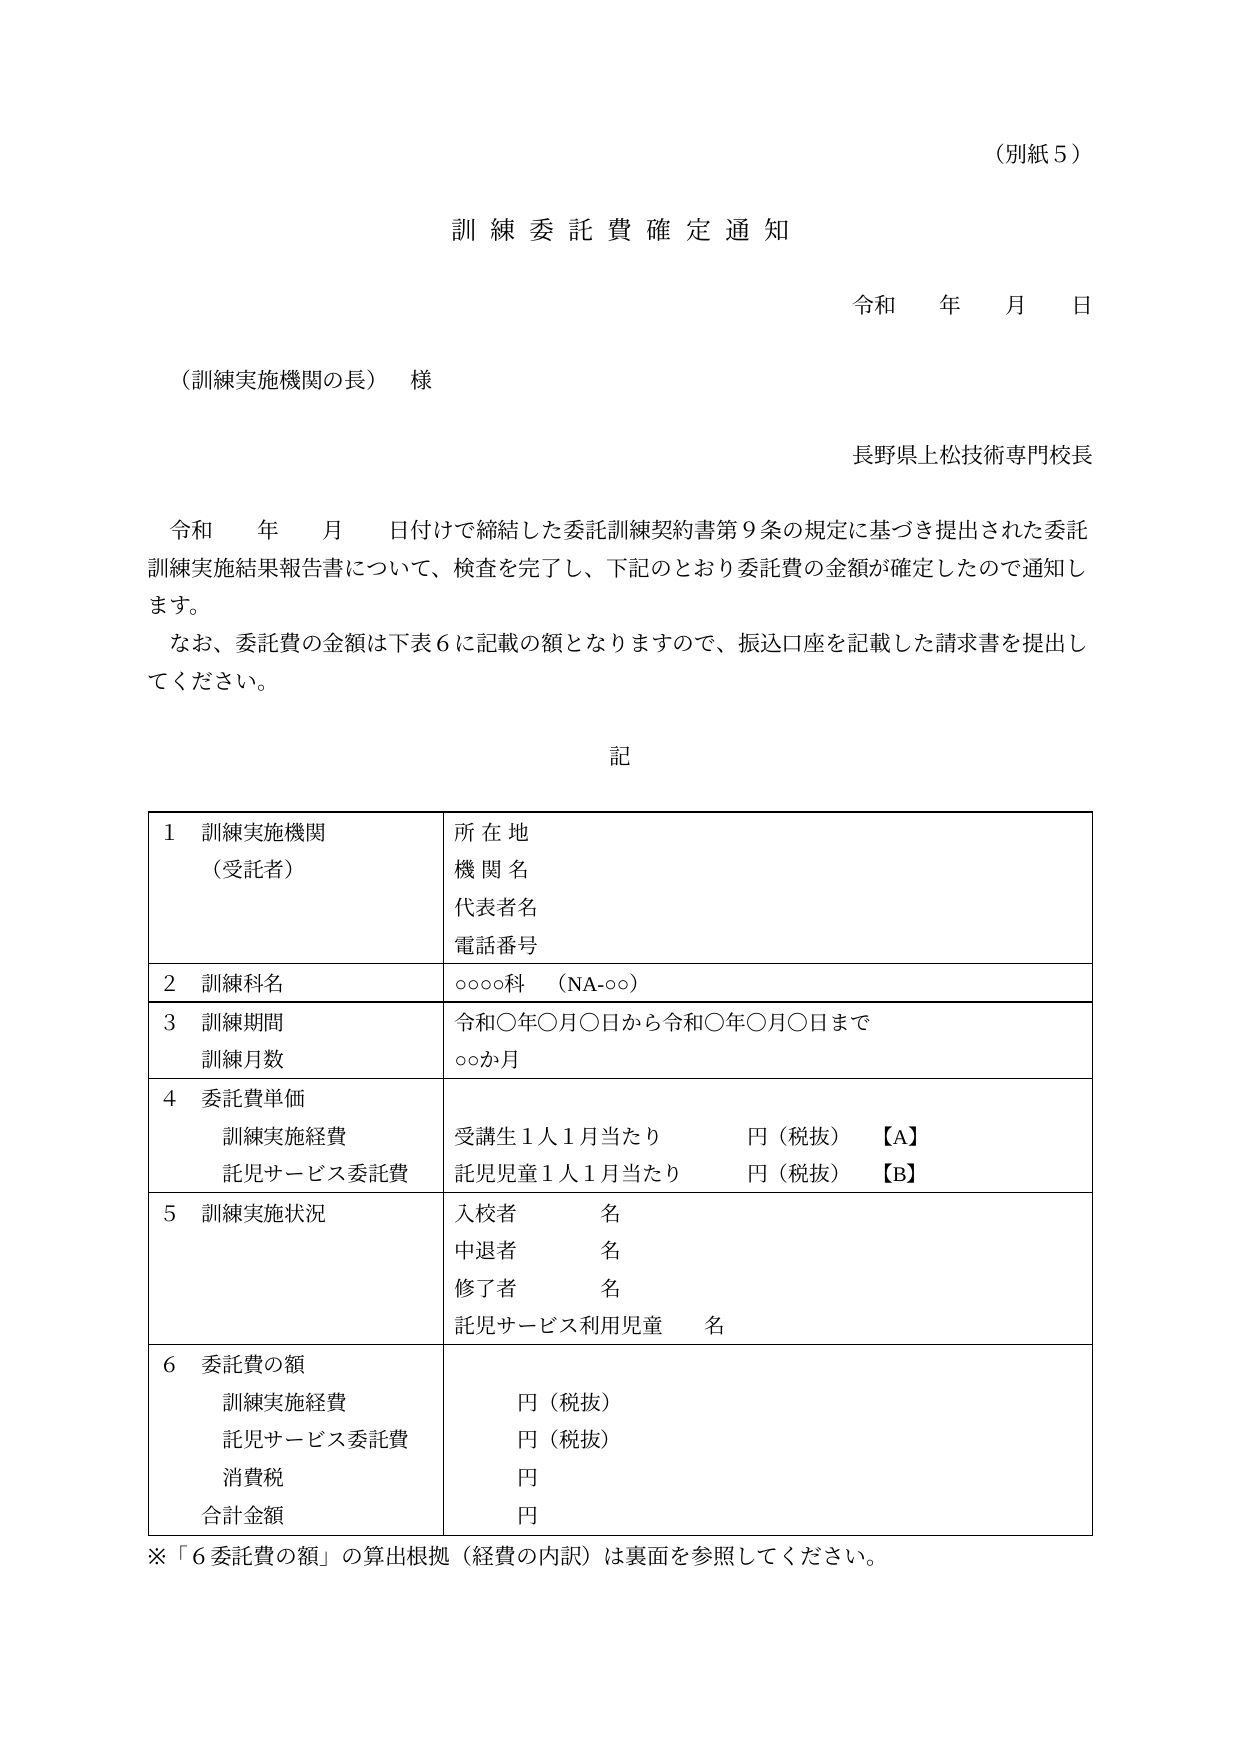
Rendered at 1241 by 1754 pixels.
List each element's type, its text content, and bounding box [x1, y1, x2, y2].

text 訓練委託費確定通知 [148, 210, 1092, 247]
subtitle 記 [148, 736, 1092, 774]
text 令和 年 月 日 [148, 285, 1092, 322]
table_cell 入校者 名 中退者 名 修了者 名 託児サービス利用児童 名 [444, 1193, 1092, 1344]
table_header 所在地 機関名 代表者名 電話番号 [444, 813, 1092, 963]
text （別紙５） [148, 134, 1092, 172]
table_cell 受講生１人１月当たり 円（税抜） 【A】 託児児童１人１月当たり 円（税抜） 【B】 [444, 1079, 1092, 1192]
table_cell ○○○○科 （NA-○○） [444, 964, 1092, 1001]
table_cell 円（税抜） 円（税抜） 円 円 [444, 1345, 1092, 1535]
text （訓練実施機関の長） 様 [148, 360, 1092, 398]
text なお、委託費の金額は下表６に記載の額となりますので、振込口座を記載した請求書を提出してください。 [148, 623, 1092, 698]
table_cell ４ 委託費単価 訓練実施経費 託児サービス委託費 [149, 1079, 443, 1192]
table_header １ 訓練実施機関 （受託者） [149, 813, 443, 963]
table_cell 令和〇年〇月〇日から令和〇年〇月〇日まで ○○か月 [444, 1003, 1092, 1078]
table_cell ５ 訓練実施状況 [149, 1193, 443, 1344]
table_cell ２ 訓練科名 [149, 964, 443, 1001]
text ※「６委託費の額」の算出根拠（経費の内訳）は裏面を参照してください。 [148, 1536, 1092, 1574]
table_cell ３ 訓練期間 訓練月数 [149, 1003, 443, 1078]
text 令和 年 月 日付けで締結した委託訓練契約書第９条の規定に基づき提出された委託訓練実施結果報告書について、検査を完了し、下記のとおり委託費の金額が確定したので通知します。 [148, 511, 1092, 623]
text 長野県上松技術専門校長 [148, 435, 1092, 473]
table_cell ６ 委託費の額 訓練実施経費 託児サービス委託費 消費税 合計金額 [149, 1345, 443, 1535]
